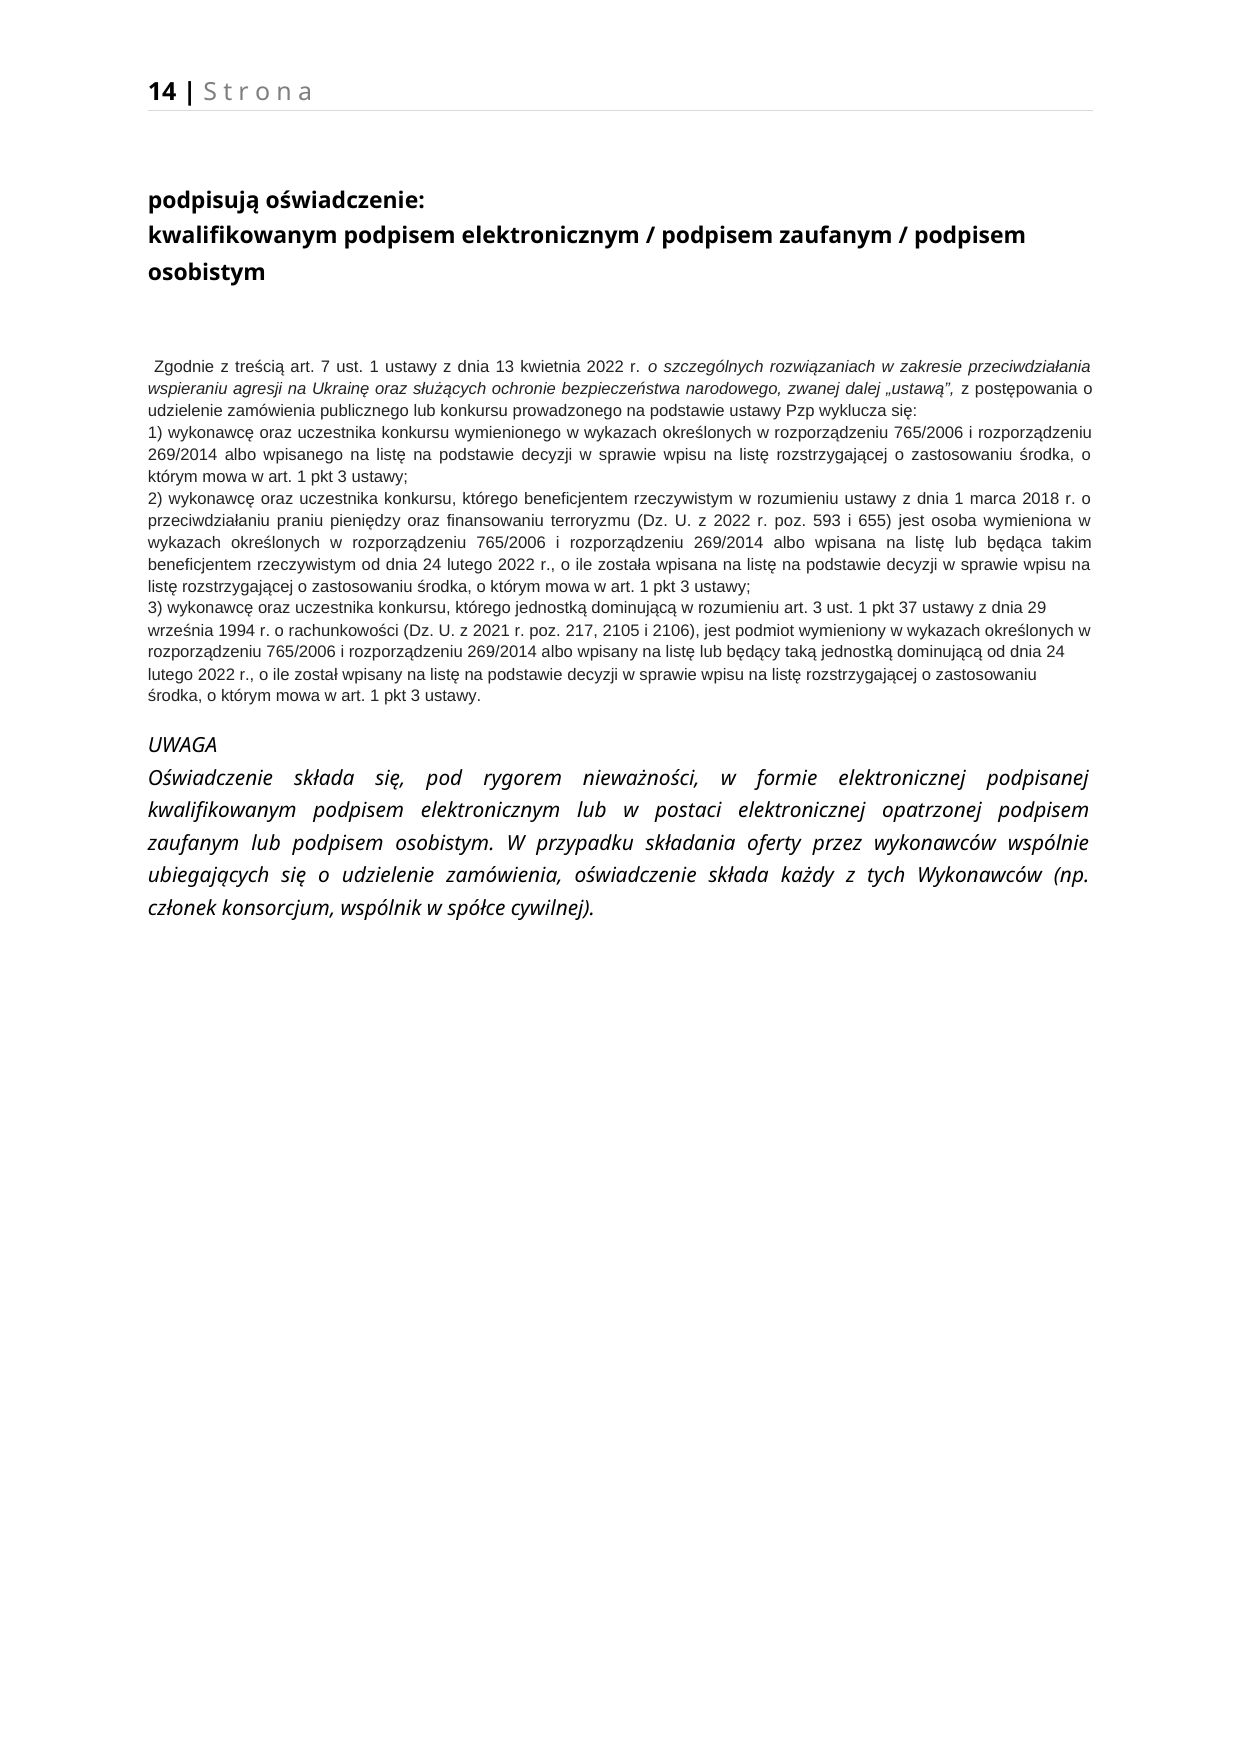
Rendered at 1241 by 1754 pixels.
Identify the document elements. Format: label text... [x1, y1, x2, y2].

text 2) wykonawcę oraz uczestnika konkursu, którego beneficjentem rzeczywistym w rozumieniu ustawy z dnia 1 marca 2018 r. o przeciwdziałaniu praniu pieniędzy oraz finansowaniu terroryzmu (Dz. U. z 2022 r. poz. 593 i 655) jest osoba wymieniona w wykazach określonych w rozporządzeniu 765/2006 i rozporządzeniu 269/2014 albo wpisana na listę lub będąca takim beneficjentem rzeczywistym od dnia 24 lutego 2022 r., o ile została wpisana na listę na podstawie decyzji w sprawie wpisu na listę rozstrzygającej o zastosowaniu środka, o którym mowa w art. 1 pkt 3 ustawy; [148, 488, 1093, 596]
text 1) wykonawcę oraz uczestnika konkursu wymienionego w wykazach określonych w rozporządzeniu 765/2006 i rozporządzeniu 269/2014 albo wpisanego na listę na podstawie decyzji w sprawie wpisu na listę rozstrzygającej o zastosowaniu środka, o którym mowa w art. 1 pkt 3 ustawy; [148, 422, 1093, 486]
text 3) wykonawcę oraz uczestnika konkursu, którego jednostką dominującą w rozumieniu art. 3 ust. 1 pkt 37 ustawy z dnia 29 września 1994 r. o rachunkowości (Dz. U. z 2021 r. poz. 217, 2105 i 2106), jest podmiot wymieniony w wykazach określonych w rozporządzeniu 765/2006 i rozporządzeniu 269/2014 albo wpisany na listę lub będący taką jednostką dominującą od dnia 24 lutego 2022 r., o ile został wpisany na listę na podstawie decyzji w sprawie wpisu na listę rozstrzygającej o zastosowaniu środka, o którym mowa w art. 1 pkt 3 ustawy. [148, 598, 1093, 705]
text kwalifikowanym podpisem elektronicznym / podpisem zaufanym / podpisem osobistym [148, 219, 1093, 287]
text Oświadczenie składa się, pod rygorem nieważności, w formie elektronicznej podpisanej kwalifikowanym podpisem elektronicznym lub w postaci elektronicznej opatrzonej podpisem zaufanym lub podpisem osobistym. W przypadku składania oferty przez wykonawców wspólnie ubiegających się o udzielenie zamówienia, oświadczenie składa każdy z tych Wykonawców (np. członek konsorcjum, wspólnik w spółce cywilnej). [148, 763, 1093, 922]
text Zgodnie z treścią art. 7 ust. 1 ustawy z dnia 13 kwietnia 2022 r. o szczególnych rozwiązaniach w zakresie przeciwdziałania wspieraniu agresji na Ukrainę oraz służących ochronie bezpieczeństwa narodowego, zwanej dalej „ustawą”, z postępowania o udzielenie zamówienia publicznego lub konkursu prowadzonego na podstawie ustawy Pzp wyklucza się: [148, 357, 1093, 420]
text UWAGA [148, 730, 1093, 759]
text podpisują oświadczenie: [148, 183, 1093, 215]
